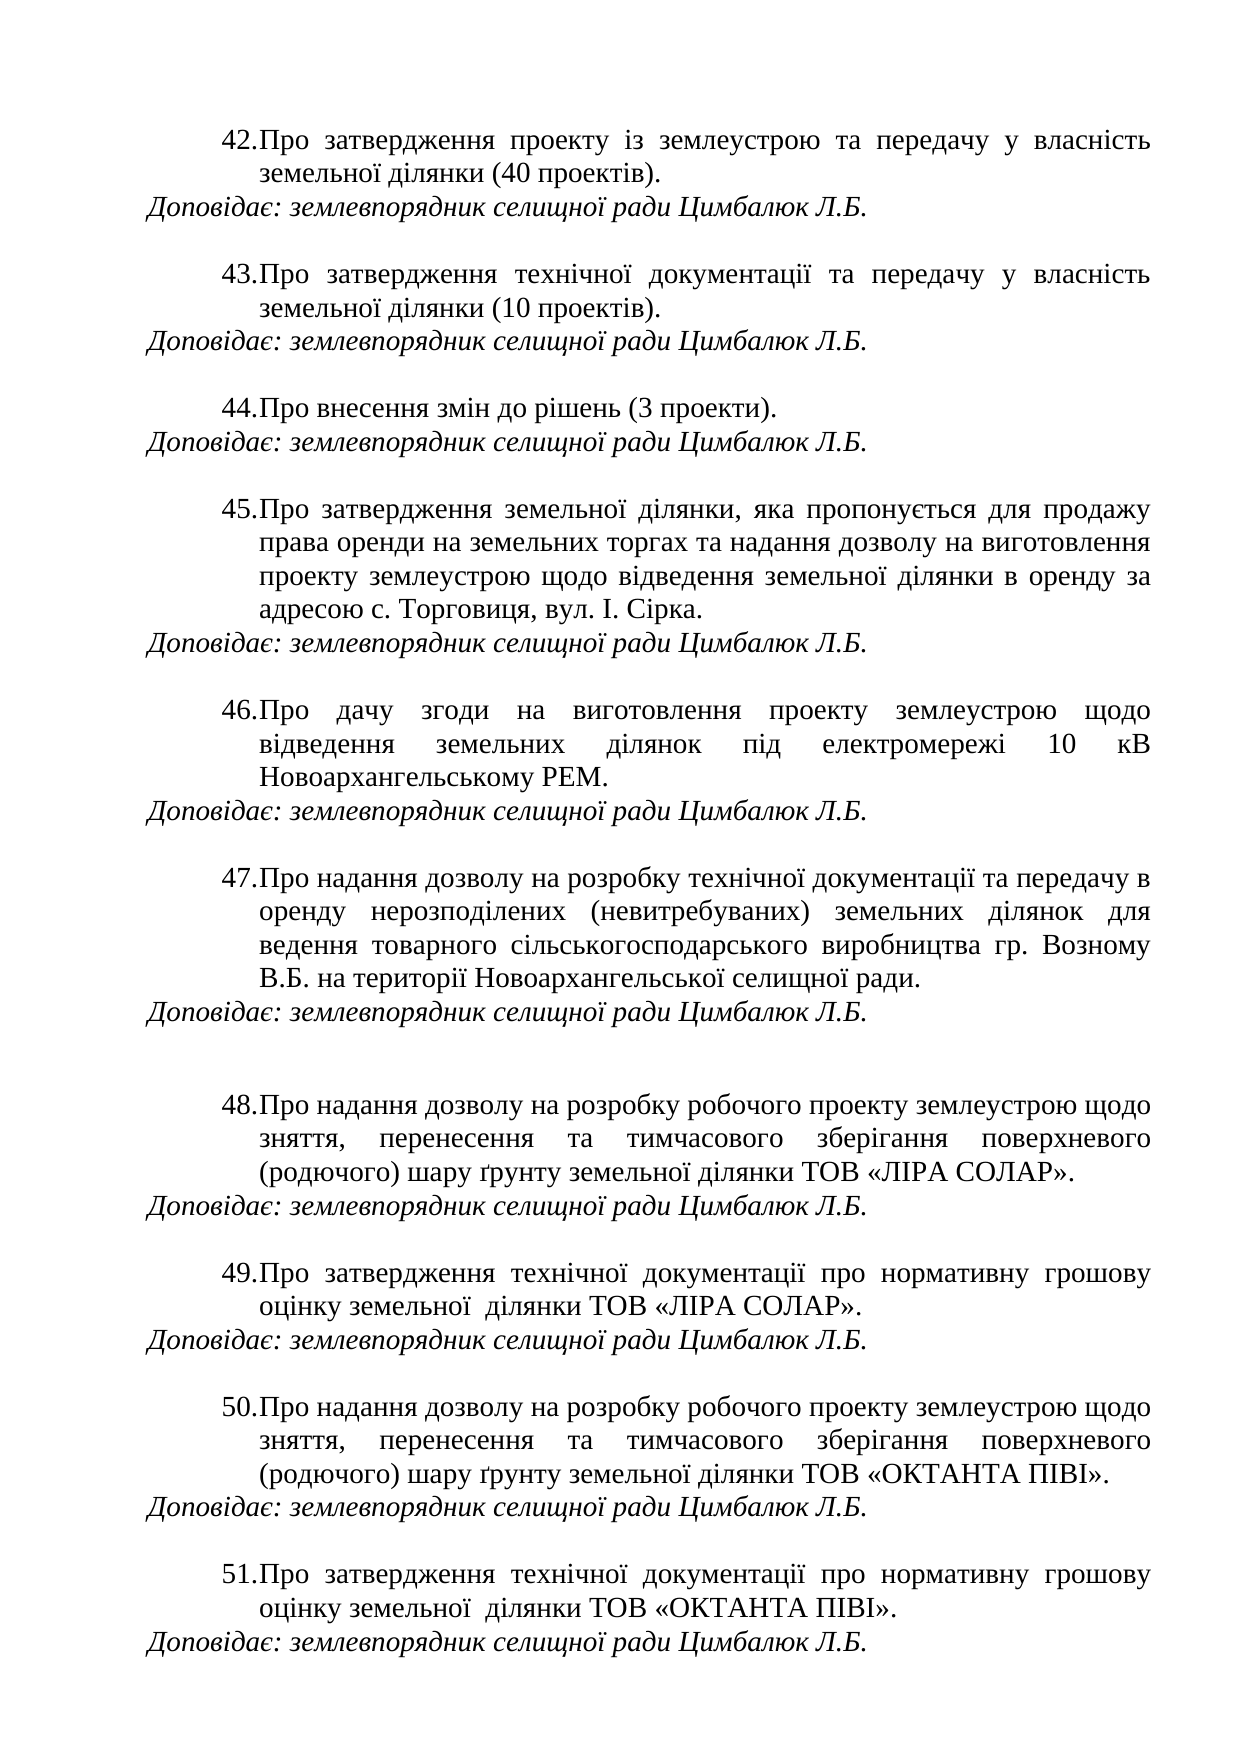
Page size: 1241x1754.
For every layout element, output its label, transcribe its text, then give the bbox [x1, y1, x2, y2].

text Доповідає: землевпорядник селищної ради Цимбалюк Л.Б. [148, 1188, 1152, 1221]
list Про затвердження технічної документації про нормативну грошову оцінку земельної ділянки ТОВ «ЛІРА СОЛАР». [221, 1255, 1152, 1322]
text Доповідає: землевпорядник селищної ради Цимбалюк Л.Б. [148, 1322, 1152, 1355]
list Про надання дозволу на розробку робочого проекту землеустрою щодо зняття, перенесення та тимчасового зберігання поверхневого (родючого) шару ґрунту земельної ділянки ТОВ «ОКТАНТА ПІВІ». [221, 1389, 1152, 1489]
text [148, 1489, 1152, 1523]
list Про затвердження проекту із землеустрою та передачу у власність земельної ділянки (40 проектів). [221, 122, 1152, 189]
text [148, 189, 1152, 223]
list Про надання дозволу на розробку технічної документації та передачу в оренду нерозподілених (невитребуваних) земельних ділянок для ведення товарного сільськогосподарського виробництва гр. Возному В.Б. на території Новоархангельської селищної ради. [221, 860, 1152, 994]
text Доповідає: землевпорядник селищної ради Цимбалюк Л.Б. [148, 424, 1152, 457]
text Доповідає: землевпорядник селищної ради Цимбалюк Л.Б. [148, 994, 1152, 1028]
text Доповідає: землевпорядник селищної ради Цимбалюк Л.Б. [148, 625, 1152, 659]
text Доповідає: землевпорядник селищної ради Цимбалюк Л.Б. [148, 323, 1152, 357]
list Про затвердження технічної документації про нормативну грошову оцінку земельної ділянки ТОВ «ОКТАНТА ПІВІ». [221, 1557, 1152, 1624]
list Про затвердження земельної ділянки, яка пропонується для продажу права оренди на земельних торгах та надання дозволу на виготовлення проекту землеустрою щодо відведення земельної ділянки в оренду за адресою с. Торговиця, вул. І. Сірка. [221, 491, 1152, 625]
list Про дачу згоди на виготовлення проекту землеустрою щодо відведення земельних ділянок під електромережі 10 кВ Новоархангельському РЕМ. [221, 692, 1152, 793]
text Доповідає: землевпорядник селищної ради Цимбалюк Л.Б. [148, 793, 1152, 826]
list Про надання дозволу на розробку робочого проекту землеустрою щодо зняття, перенесення та тимчасового зберігання поверхневого (родючого) шару ґрунту земельної ділянки ТОВ «ЛІРА СОЛАР». [221, 1087, 1152, 1188]
list Про внесення змін до рішень (3 проекти). [221, 390, 1152, 424]
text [148, 1624, 1152, 1657]
list Про затвердження технічної документації та передачу у власність земельної ділянки (10 проектів). [221, 256, 1152, 323]
